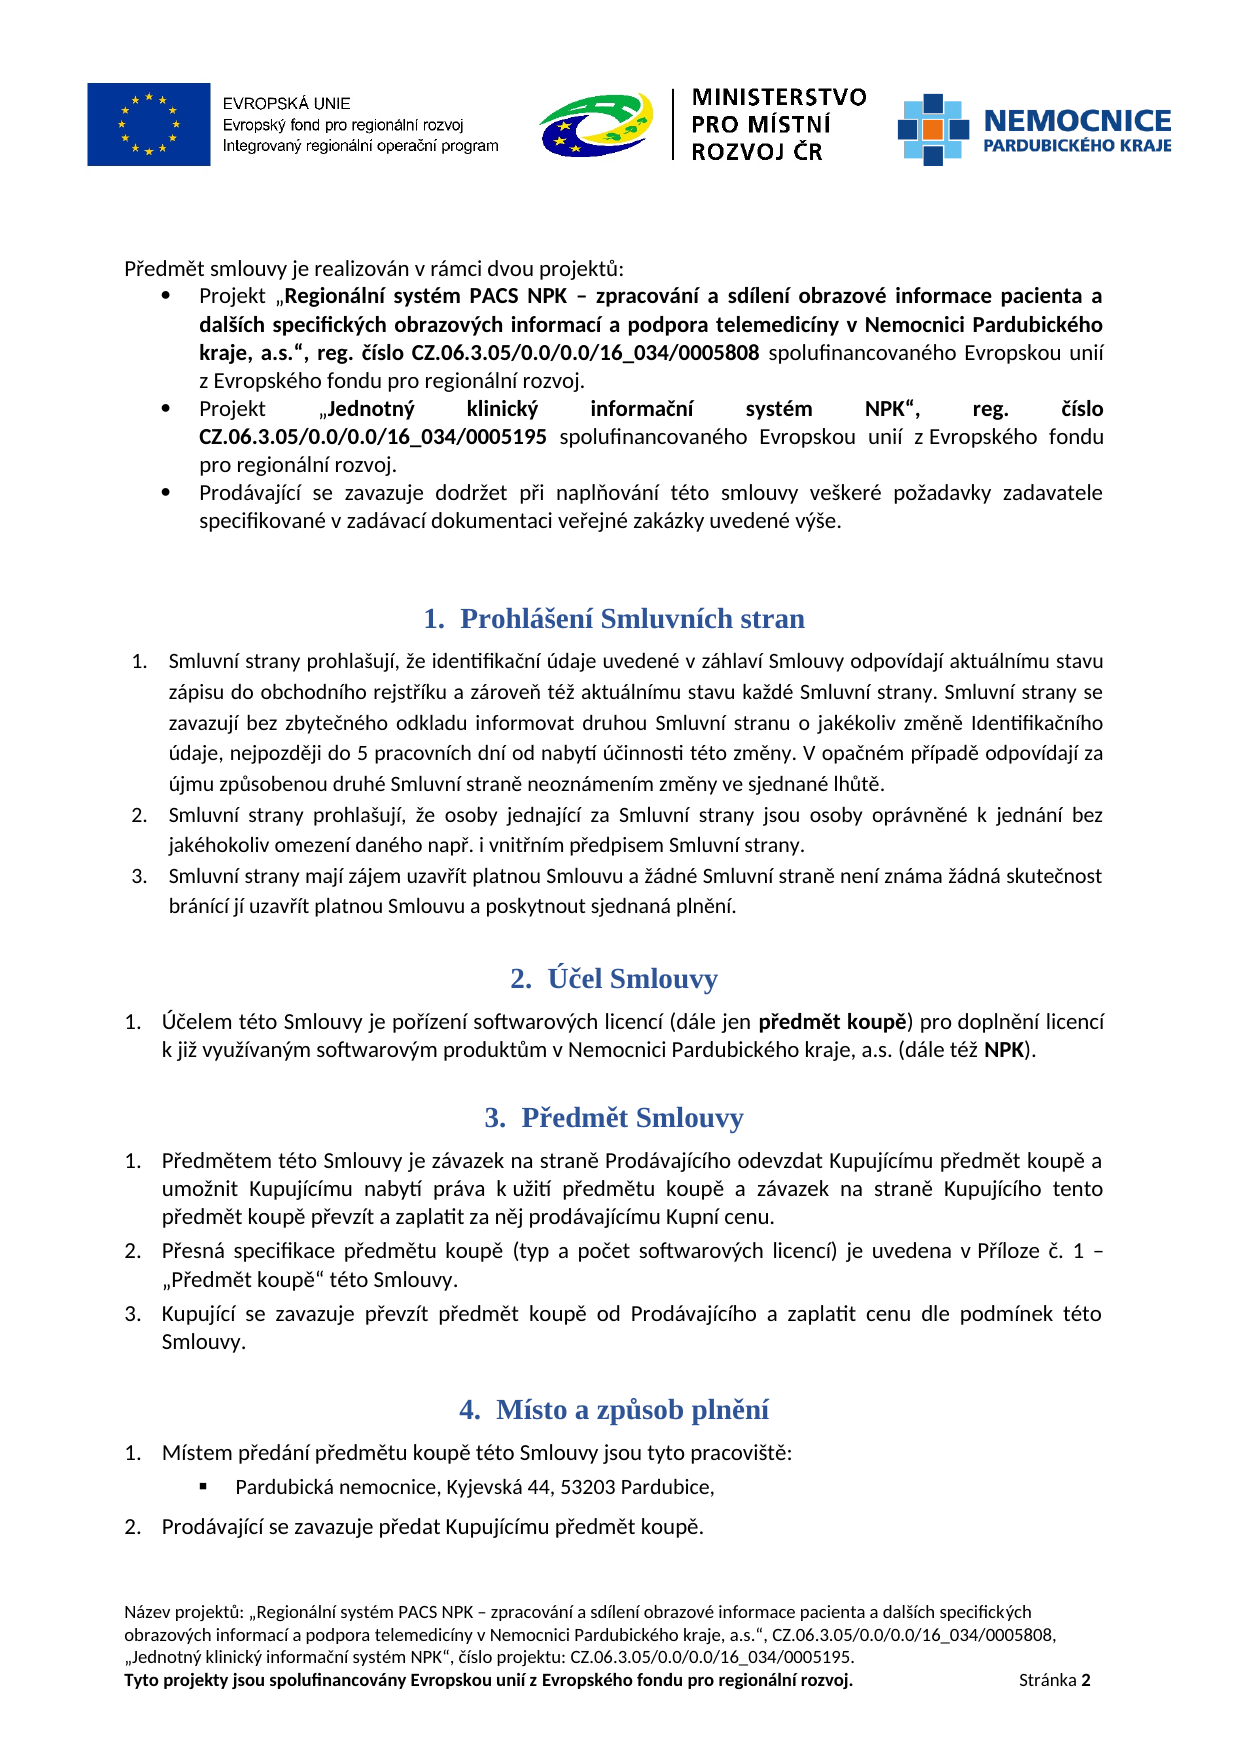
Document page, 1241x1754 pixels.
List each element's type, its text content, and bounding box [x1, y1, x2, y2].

picture [896, 92, 1172, 167]
list Prodávající se zavazuje dodržet při naplňování této smlouvy veškeré požadavky zadavatele specifikované v zadávací dokumentaci veřejné zakázky uvedené výše. [162, 478, 1104, 534]
subtitle Místo a způsob plnění [124, 1392, 1104, 1426]
list Pardubická nemocnice, Kyjevská 44, 53203 Pardubice, [198, 1473, 1104, 1499]
subtitle Účel Smlouvy [124, 961, 1104, 994]
list Kupující se zavazuje převzít předmět koupě od Prodávajícího a zaplatit cenu dle podmínek této Smlouvy. [124, 1299, 1104, 1355]
list Místem předání předmětu koupě této Smlouvy jsou tyto pracoviště: [124, 1438, 1104, 1467]
list Smluvní strany prohlašují, že identifikační údaje uvedené v záhlaví Smlouvy odpovídají aktuálnímu stavu zápisu do obchodního rejstříku a zároveň též aktuálnímu stavu každé Smluvní strany. Smluvní strany se zavazují bez zbytečného odkladu informovat druhou Smluvní stranu o jakékoliv změně Identifikačního údaje, nejpozději do 5 pracovních dní od nabytí účinnosti této změny. V opačném případě odpovídají za újmu způsobenou druhé Smluvní straně neoznámením změny ve sjednané lhůtě. [131, 648, 1104, 797]
list Účelem této Smlouvy je pořízení softwarových licencí (dále jen předmět koupě) pro doplnění licencí k již využívaným softwarovým produktům v Nemocnici Pardubického kraje, a.s. (dále též NPK). [124, 1007, 1104, 1063]
list Prodávající se zavazuje předat Kupujícímu předmět koupě. [124, 1512, 1104, 1540]
list Smluvní strany mají zájem uzavřít platnou Smlouvu a žádné Smluvní straně není známa žádná skutečnost bránící jí uzavřít platnou Smlouvu a poskytnout sjednaná plnění. [131, 862, 1104, 919]
list Předmětem této Smlouvy je závazek na straně Prodávajícího odevzdat Kupujícímu předmět koupě a umožnit Kupujícímu nabytí práva k užití předmětu koupě a závazek na straně Kupujícího tento předmět koupě převzít a zaplatit za něj prodávajícímu Kupní cenu. [124, 1146, 1104, 1230]
list Projekt „Jednotný klinický informační systém NPK“, reg. číslo CZ.06.3.05/0.0/0.0/16_034/0005195 spolufinancovaného Evropskou unií z Evropského fondu pro regionální rozvoj. [162, 394, 1104, 478]
list Smluvní strany prohlašují, že osoby jednající za Smluvní strany jsou osoby oprávněné k jednání bez jakéhokoliv omezení daného např. i vnitřním předpisem Smluvní strany. [131, 801, 1104, 858]
list Přesná specifikace předmětu koupě (typ a počet softwarových licencí) je uvedena v Příloze č. 1 – „Předmět koupě“ této Smlouvy. [124, 1237, 1104, 1293]
text Předmět smlouvy je realizován v rámci dvou projektů: [124, 254, 1104, 282]
subtitle Prohlášení Smluvních stran [124, 602, 1104, 635]
list Projekt „Regionální systém PACS NPK – zpracování a sdílení obrazové informace pacienta a dalších specifických obrazových informací a podpora telemedicíny v Nemocnici Pardubického kraje, a.s.“, reg. číslo CZ.06.3.05/0.0/0.0/16_034/0005808 spolufinancovaného Evropskou unií z Evropského fondu pro regionální rozvoj. [162, 282, 1104, 394]
subtitle Předmět Smlouvy [124, 1100, 1104, 1134]
picture [61, 54, 893, 193]
